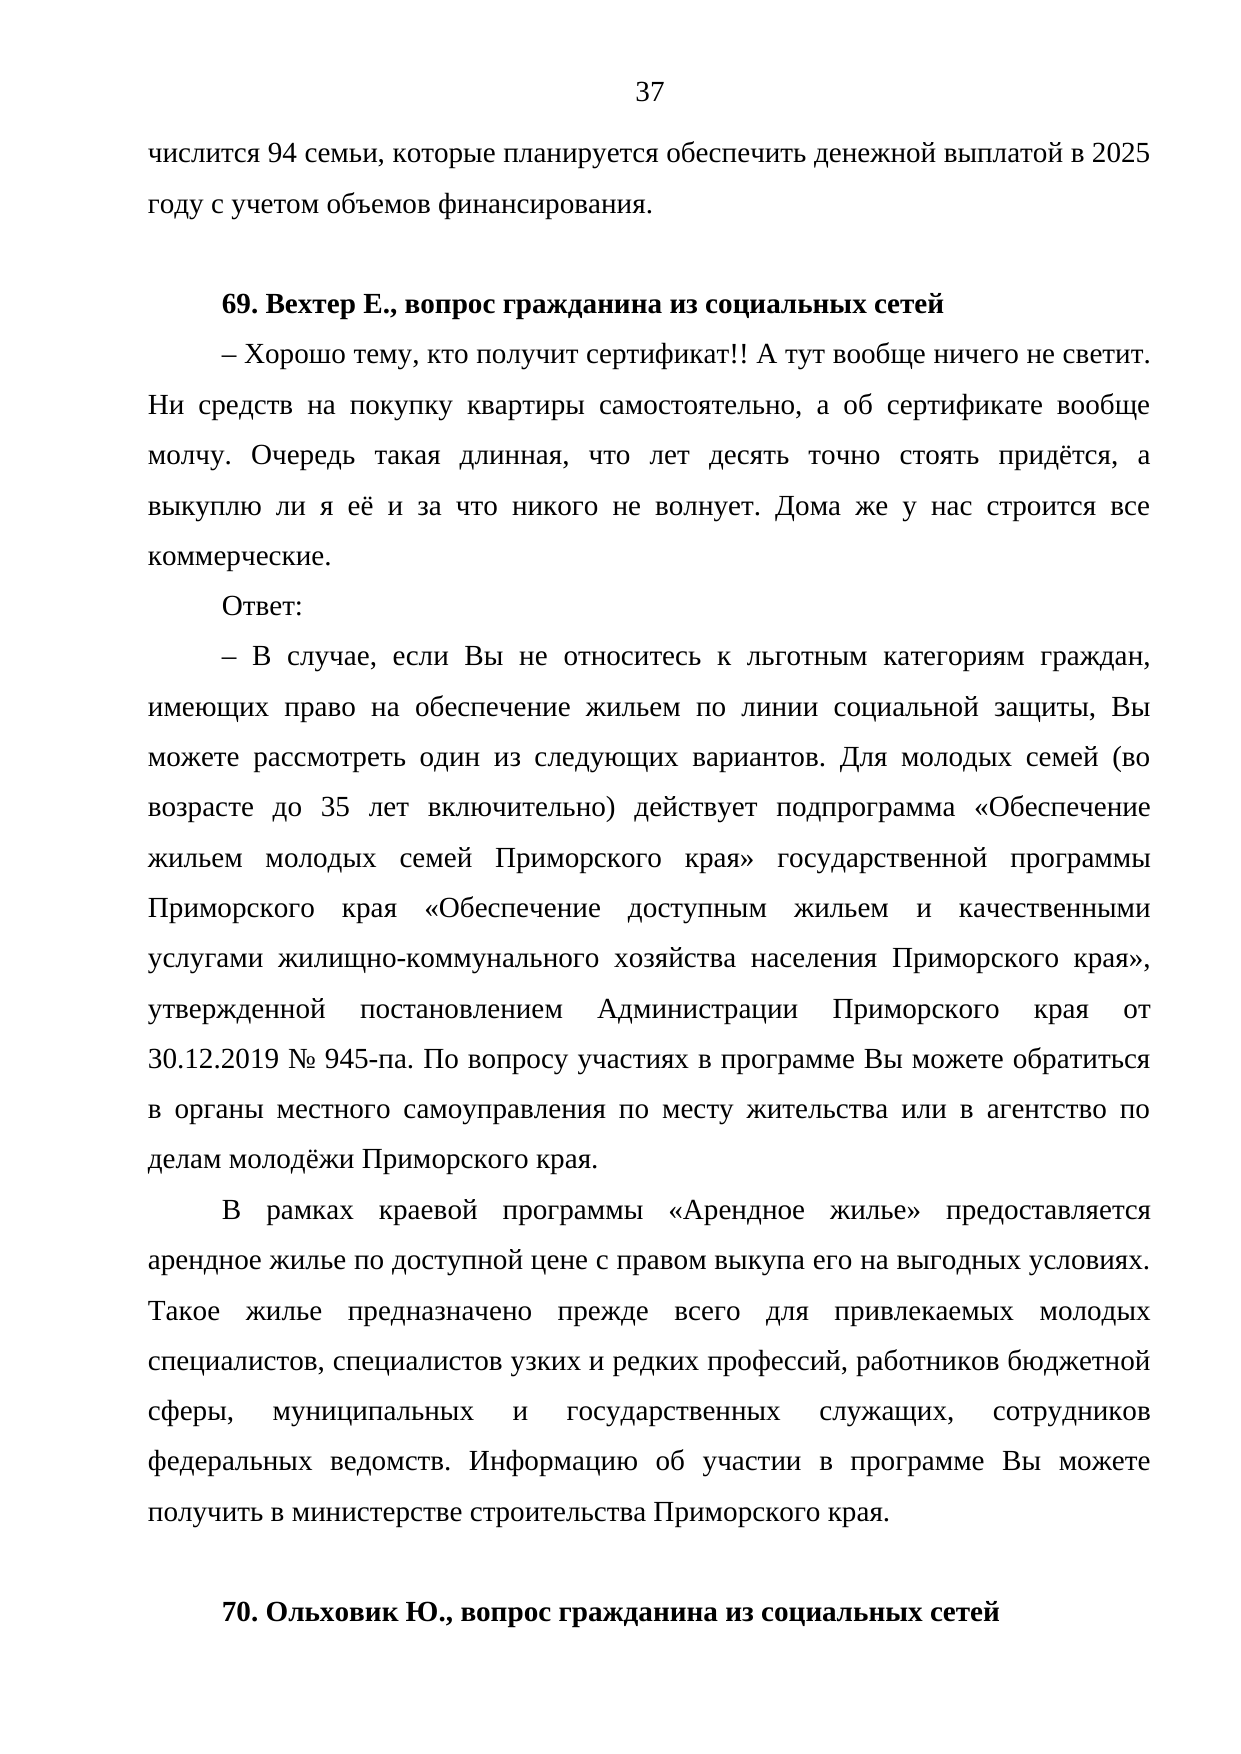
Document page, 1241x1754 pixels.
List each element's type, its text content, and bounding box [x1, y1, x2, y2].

text Ответ: [148, 588, 1152, 622]
text – Хорошо тему, кто получит сертификат!! А тут вообще ничего не светит. Ни средств на покупку квартиры самостоятельно, а об сертификате вообще молчу. Очередь такая длинная, что лет десять точно стоять придётся, а выкуплю ли я её и за что никого не волнует. Дома же у нас строится все коммерческие. [148, 337, 1152, 571]
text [148, 135, 1152, 219]
text 69. Вехтер Е., вопрос гражданина из социальных сетей [148, 286, 1152, 320]
text – В случае, если Вы не относитесь к льготным категориям граждан, имеющих право на обеспечение жильем по линии социальной защиты, Вы можете рассмотреть один из следующих вариантов. Для молодых семей (во возрасте до 35 лет включительно) действует подпрограмма «Обеспечение жильем молодых семей Приморского края» государственной программы Приморского края «Обеспечение доступным жильем и качественными услугами жилищно-коммунального хозяйства населения Приморского края», утвержденной постановлением Администрации Приморского края от 30.12.2019 № 945-па. По вопросу участиях в программе Вы можете обратиться в органы местного самоуправления по месту жительства или в агентство по делам молодёжи Приморского края. [148, 638, 1152, 1175]
text В рамках краевой программы «Арендное жилье» предоставляется арендное жилье по доступной цене с правом выкупа его на выгодных условиях. Такое жилье предназначено прежде всего для привлекаемых молодых специалистов, специалистов узких и редких профессий, работников бюджетной сферы, муниципальных и государственных служащих, сотрудников федеральных ведомств. Информацию об участии в программе Вы можете получить в министерстве строительства Приморского края. [148, 1192, 1152, 1527]
text 70. Ольховик Ю., вопрос гражданина из социальных сетей [148, 1594, 1152, 1628]
